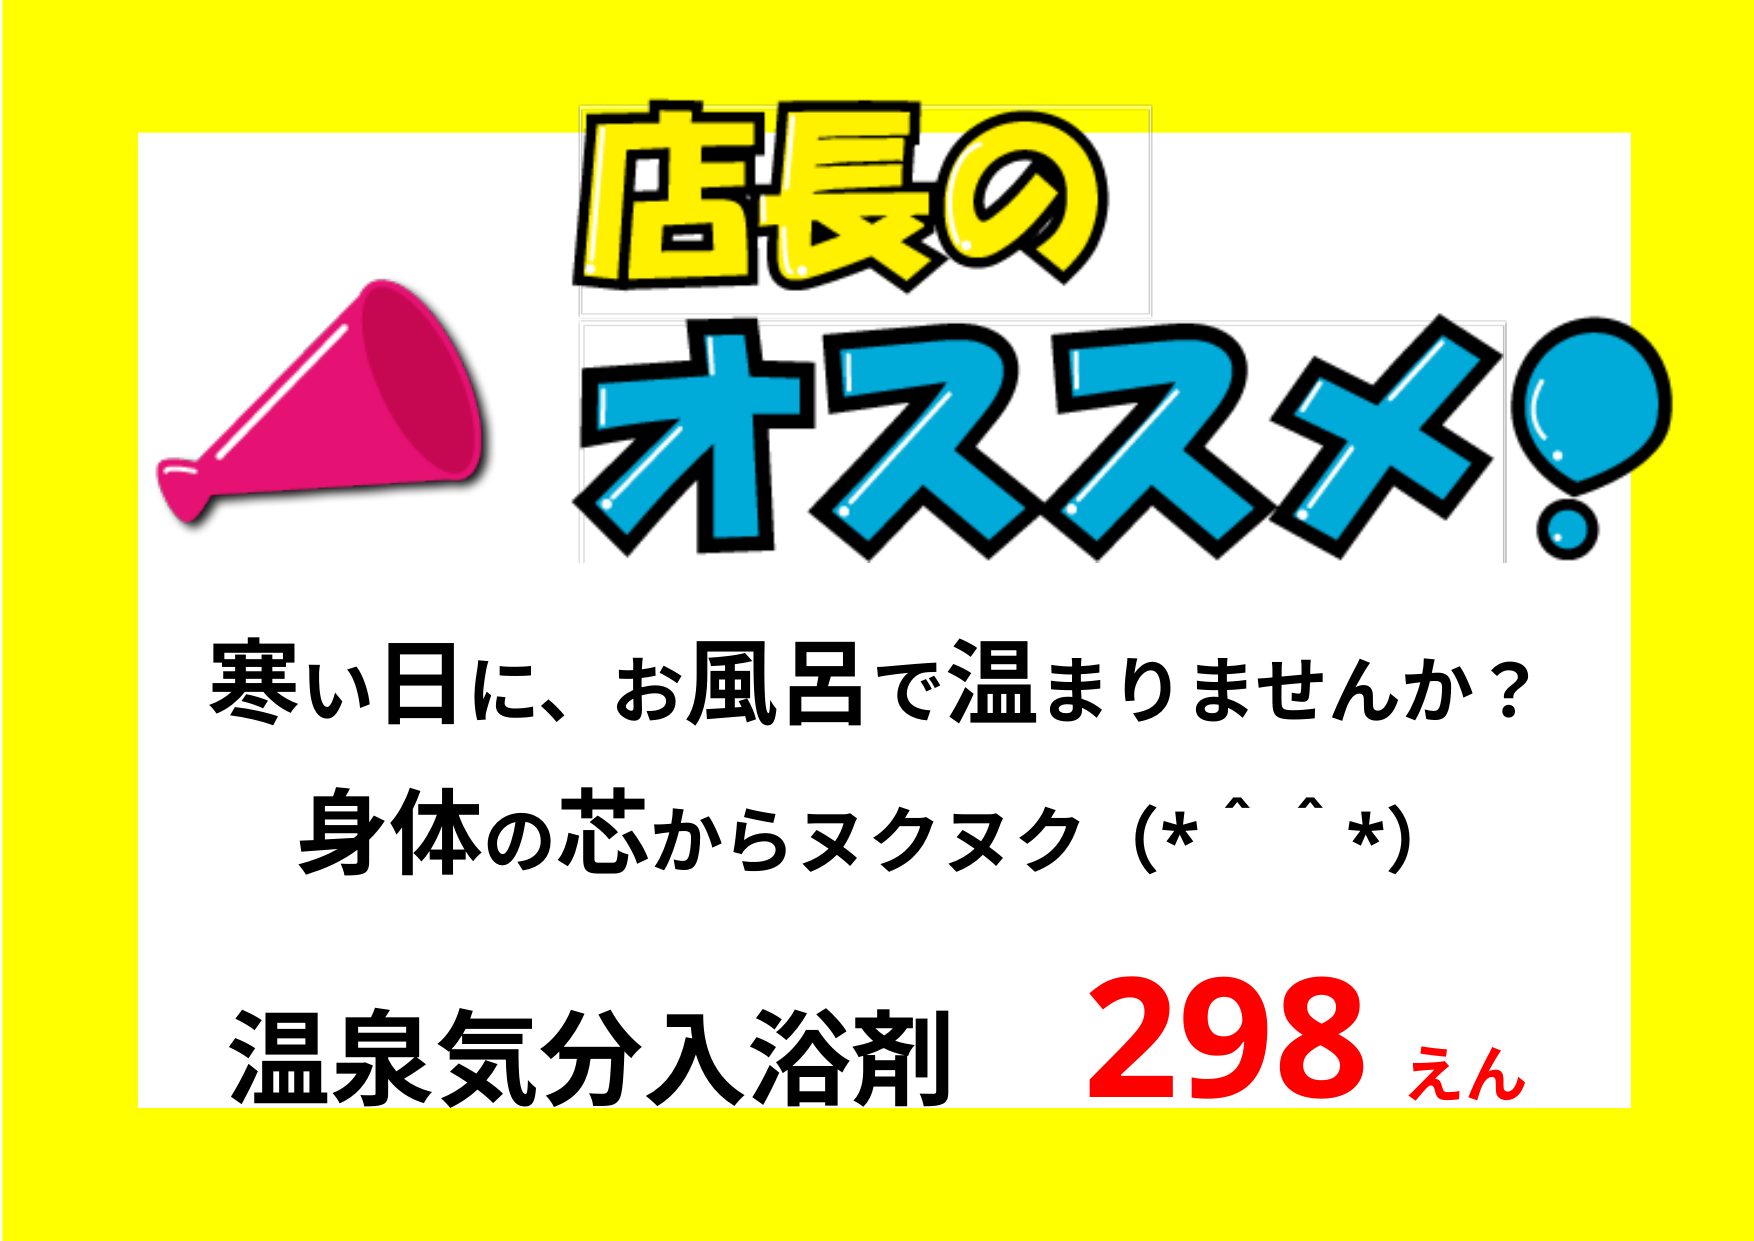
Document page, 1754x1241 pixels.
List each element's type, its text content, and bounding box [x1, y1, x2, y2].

picture [116, 94, 1699, 564]
text 温泉気分入浴剤 298えん [138, 901, 1630, 1108]
text 身体の芯からヌクヌク（*＾＾*） [138, 751, 1630, 901]
text 寒い日に、お風呂で温まりませんか？ [138, 601, 1630, 751]
